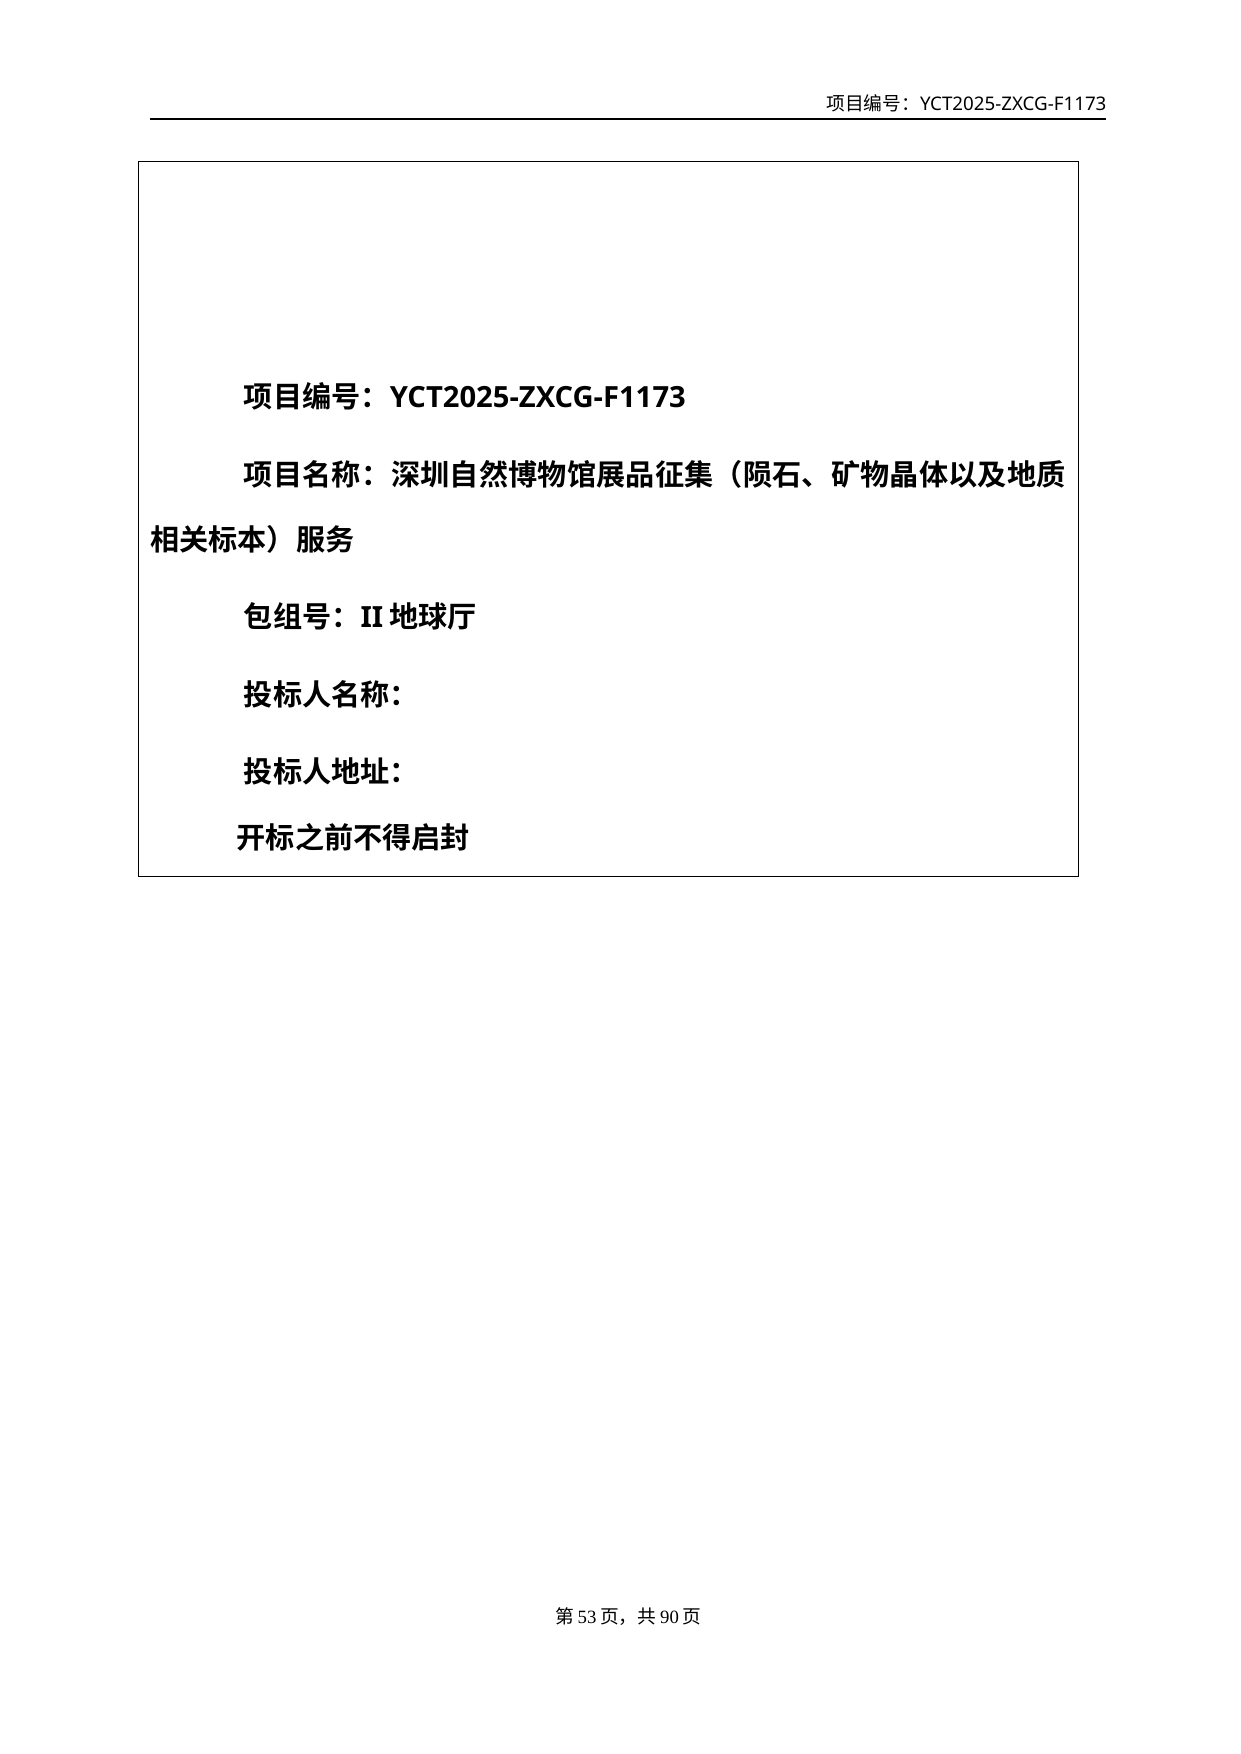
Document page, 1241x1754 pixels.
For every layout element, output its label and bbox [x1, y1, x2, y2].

table_header [139, 162, 1078, 876]
